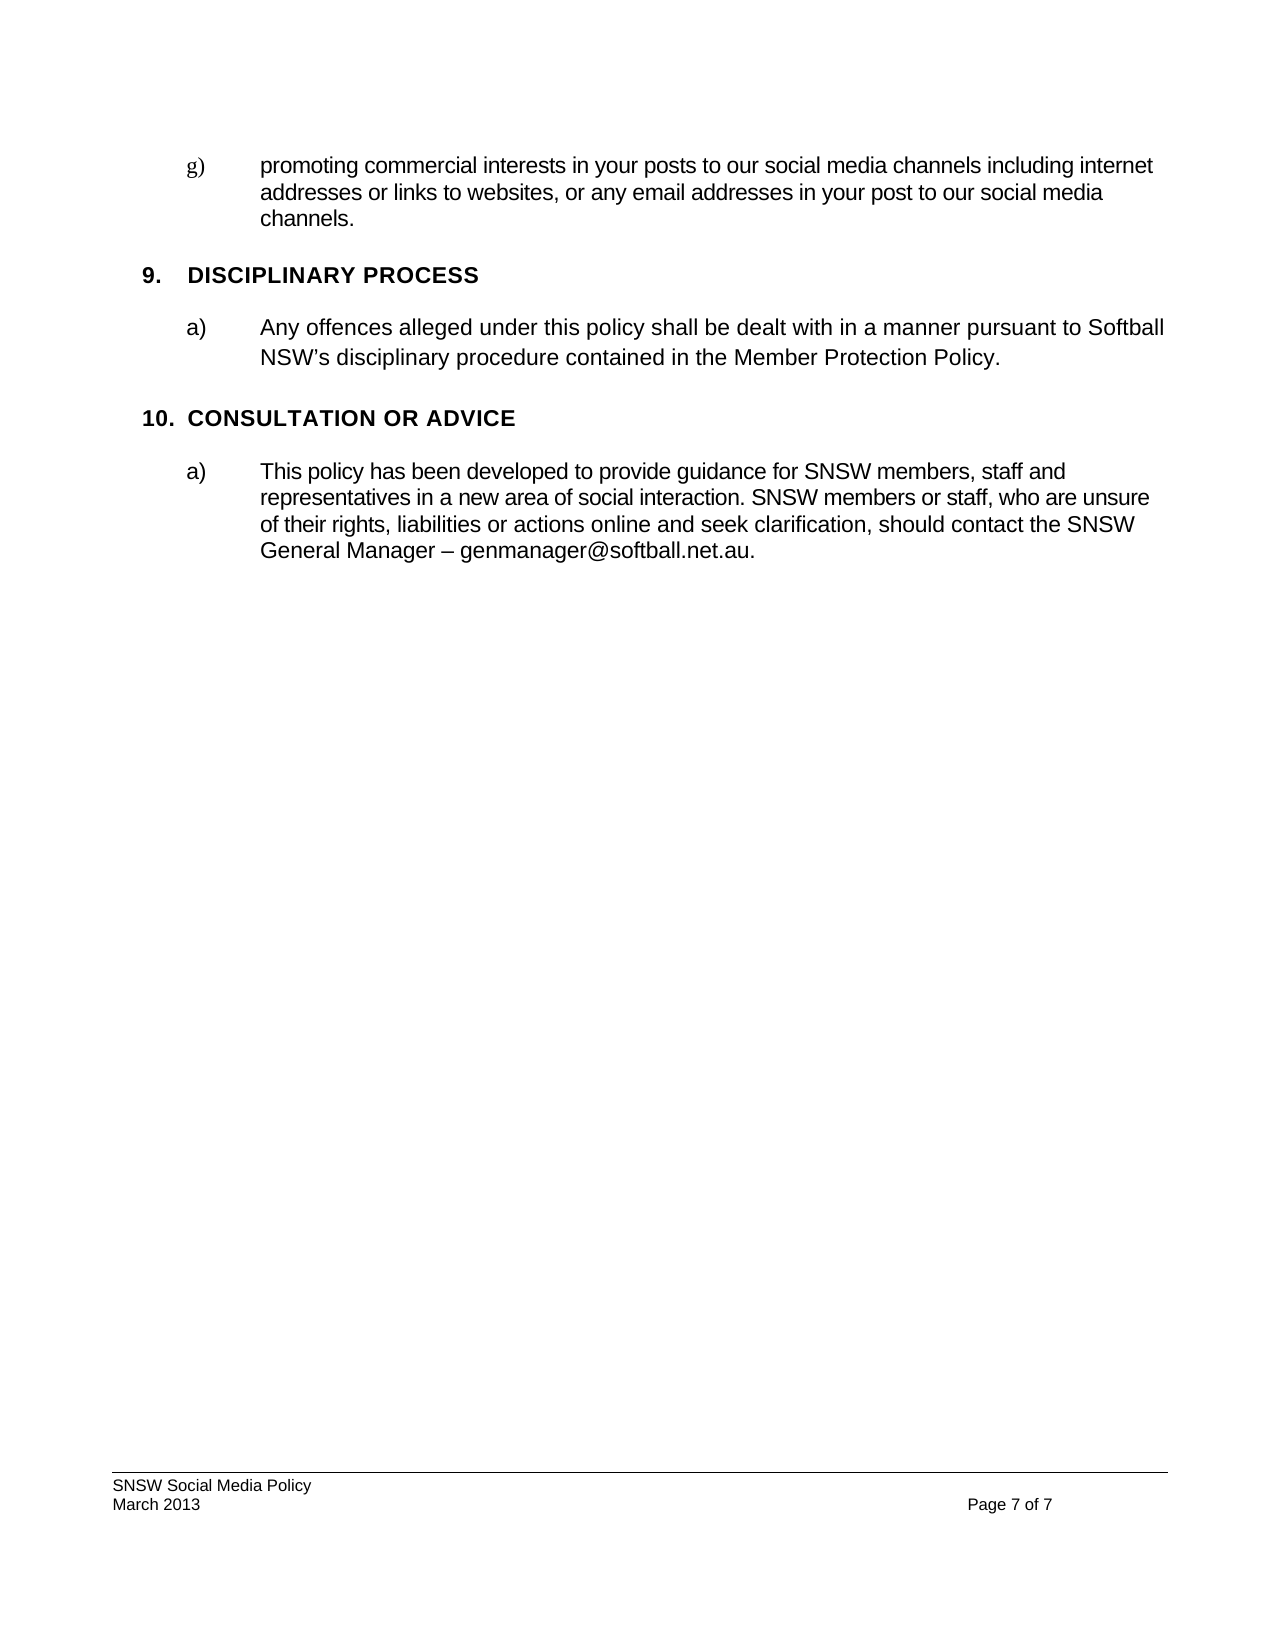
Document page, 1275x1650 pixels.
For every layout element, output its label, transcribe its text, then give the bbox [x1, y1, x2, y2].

list CONSULTATION OR ADVICE [142, 408, 1161, 431]
list Any offences alleged under this policy shall be dealt with in a manner pursuant to Softball NSW’s disciplinary procedure contained in the Member Protection Policy. [186, 314, 1168, 370]
list promoting commercial interests in your posts to our social media channels including internet addresses or links to websites, or any email addresses in your post to our social media channels. [186, 152, 1161, 231]
list DISCIPLINARY PROCESS [142, 265, 1161, 289]
list This policy has been developed to provide guidance for SNSW members, staff and representatives in a new area of social interaction. SNSW members or staff, who are unsure of their rights, liabilities or actions online and seek clarification, should contact the SNSW General Manager – genmanager@softball.net.au. [186, 458, 1161, 563]
